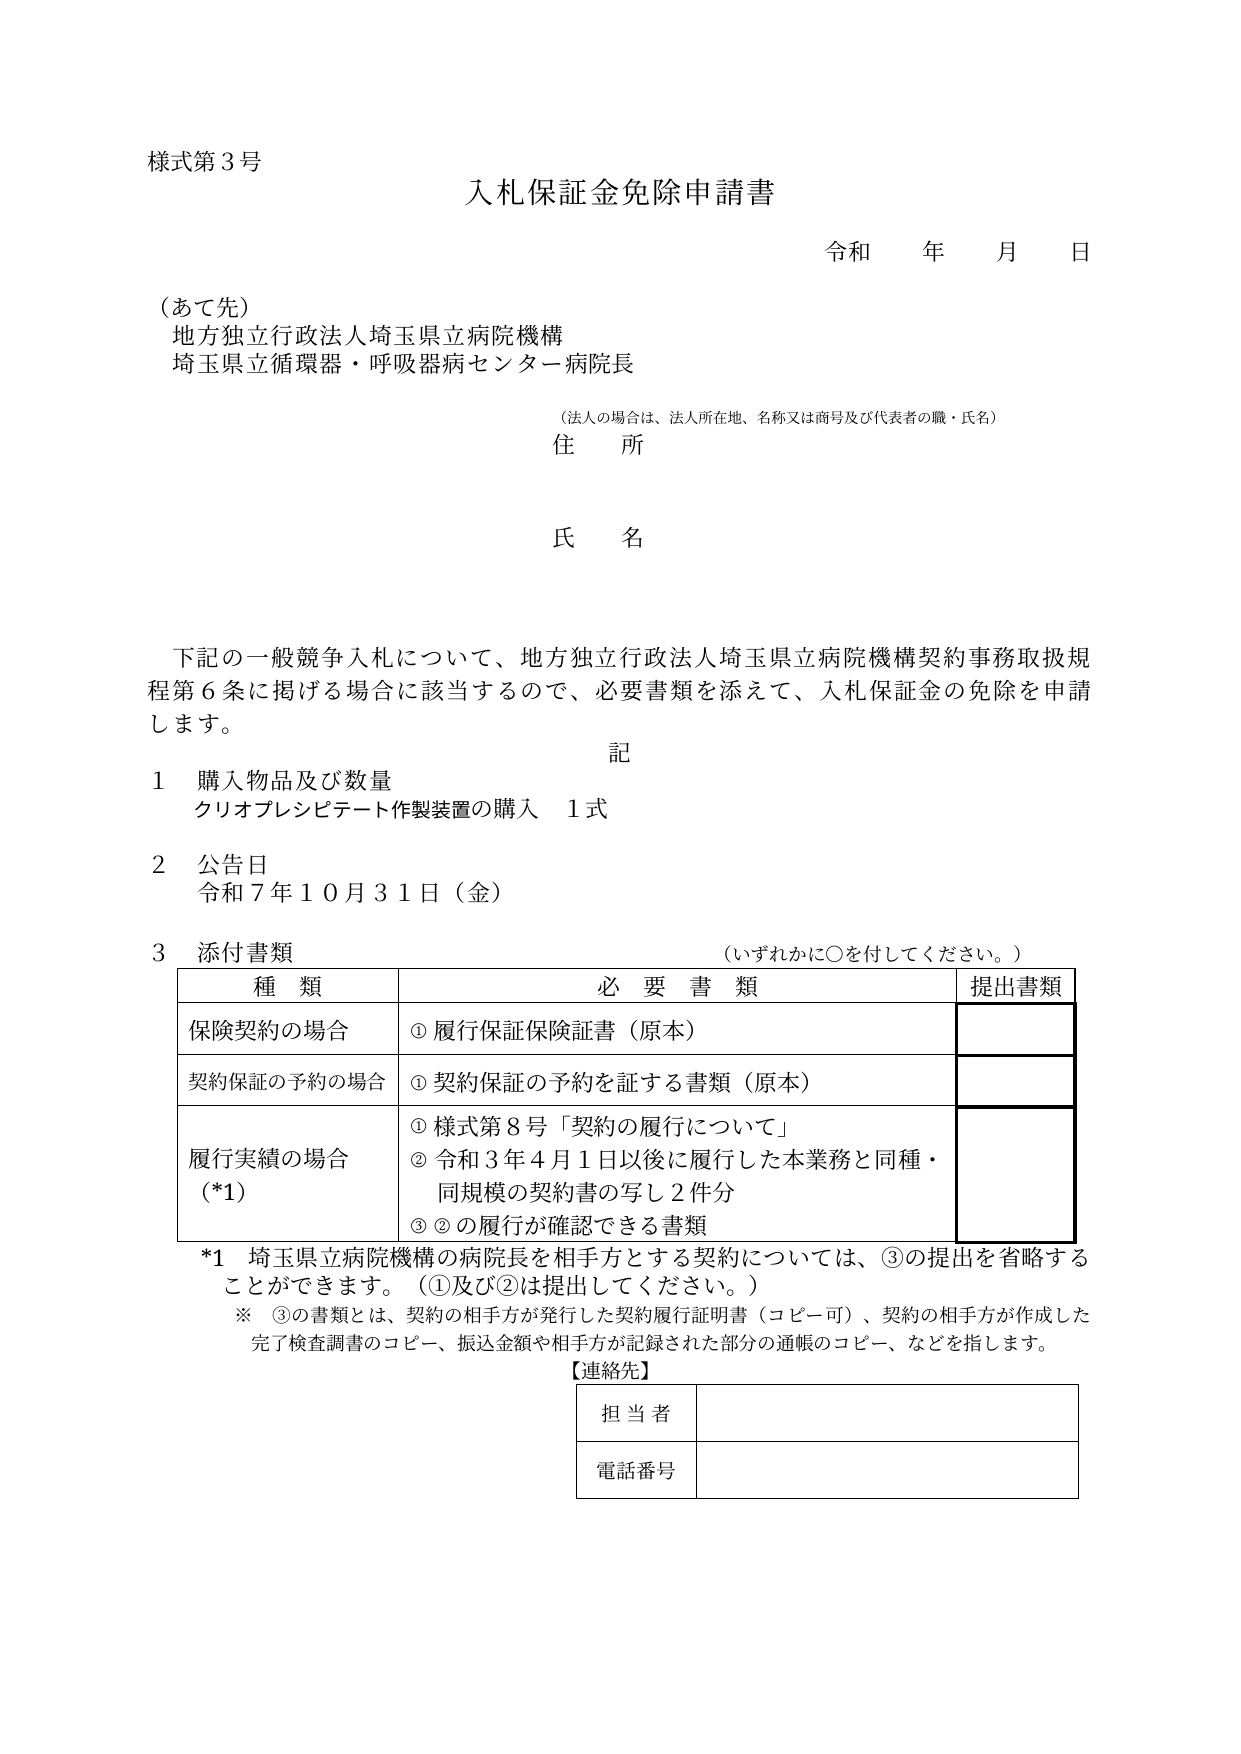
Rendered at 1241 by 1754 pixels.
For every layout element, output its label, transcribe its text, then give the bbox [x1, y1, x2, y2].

text 令和７年１０月３１日（金） [148, 879, 1092, 907]
table_cell 履行実績の場合 （*1） [178, 1106, 398, 1241]
table_cell 保険契約の場合 [178, 1003, 398, 1054]
text 入札保証金免除申請書 [148, 176, 1092, 210]
text ３ 添付書類 （いずれかに○を付してください。） [148, 935, 1092, 968]
text 下記の一般競争入札について、地方独立行政法人埼玉県立病院機構契約事務取扱規程第６条に掲げる場合に該当するので、必要書類を添えて、入札保証金の免除を申請します。 [148, 640, 1092, 739]
table_cell 契約保証の予約の場合 [178, 1055, 398, 1105]
table_cell [958, 1005, 1073, 1054]
table_header 担 当 者 [577, 1385, 696, 1441]
table_cell ① 様式第８号「契約の履行について」 ② 令和３年４月１日以後に履行した本業務と同種・同規模の契約書の写し２件分 ③ ②の履行が確認できる書類 [399, 1106, 955, 1241]
table_cell 電話番号 [577, 1442, 696, 1498]
table_cell [958, 1109, 1073, 1241]
text 【連絡先】 [561, 1356, 1092, 1384]
text （あて先） [148, 294, 1092, 322]
table_cell ① 履行保証保険証書（原本） [399, 1003, 955, 1054]
table_header [697, 1385, 1078, 1441]
text 様式第３号 [148, 148, 1092, 176]
text 住 所 [552, 427, 1092, 460]
text （法人の場合は、法人所在地、名称又は商号及び代表者の職・氏名） [552, 406, 1092, 427]
text *1 埼玉県立病院機構の病院長を相手方とする契約については、③の提出を省略することができます。（①及び②は提出してください。） [177, 1244, 1092, 1300]
table_cell [958, 1057, 1073, 1105]
text 氏 名 [552, 520, 1092, 553]
table_cell [697, 1442, 1078, 1498]
text １ 購入物品及び数量 [148, 767, 1092, 795]
text 埼玉県立循環器・呼吸器病センター病院長 [148, 350, 1092, 378]
text 令和 年 月 日 [148, 238, 1092, 266]
text クリオプレシピテート作製装置の購入 １式 [148, 795, 1092, 823]
table_header 提出書類 [957, 969, 1074, 1002]
table_cell ① 契約保証の予約を証する書類（原本） [399, 1055, 955, 1105]
text 地方独立行政法人埼玉県立病院機構 [148, 322, 1092, 350]
table_header 必 要 書 類 [399, 969, 956, 1002]
text ※ ③の書類とは、契約の相手方が発行した契約履行証明書（コピー可）、契約の相手方が作成した完了検査調書のコピー、振込金額や相手方が記録された部分の通帳のコピー、などを指します。 [177, 1300, 1092, 1356]
text ２ 公告日 [148, 851, 1092, 879]
table_header 種 類 [178, 969, 398, 1002]
text 記 [148, 739, 1092, 767]
